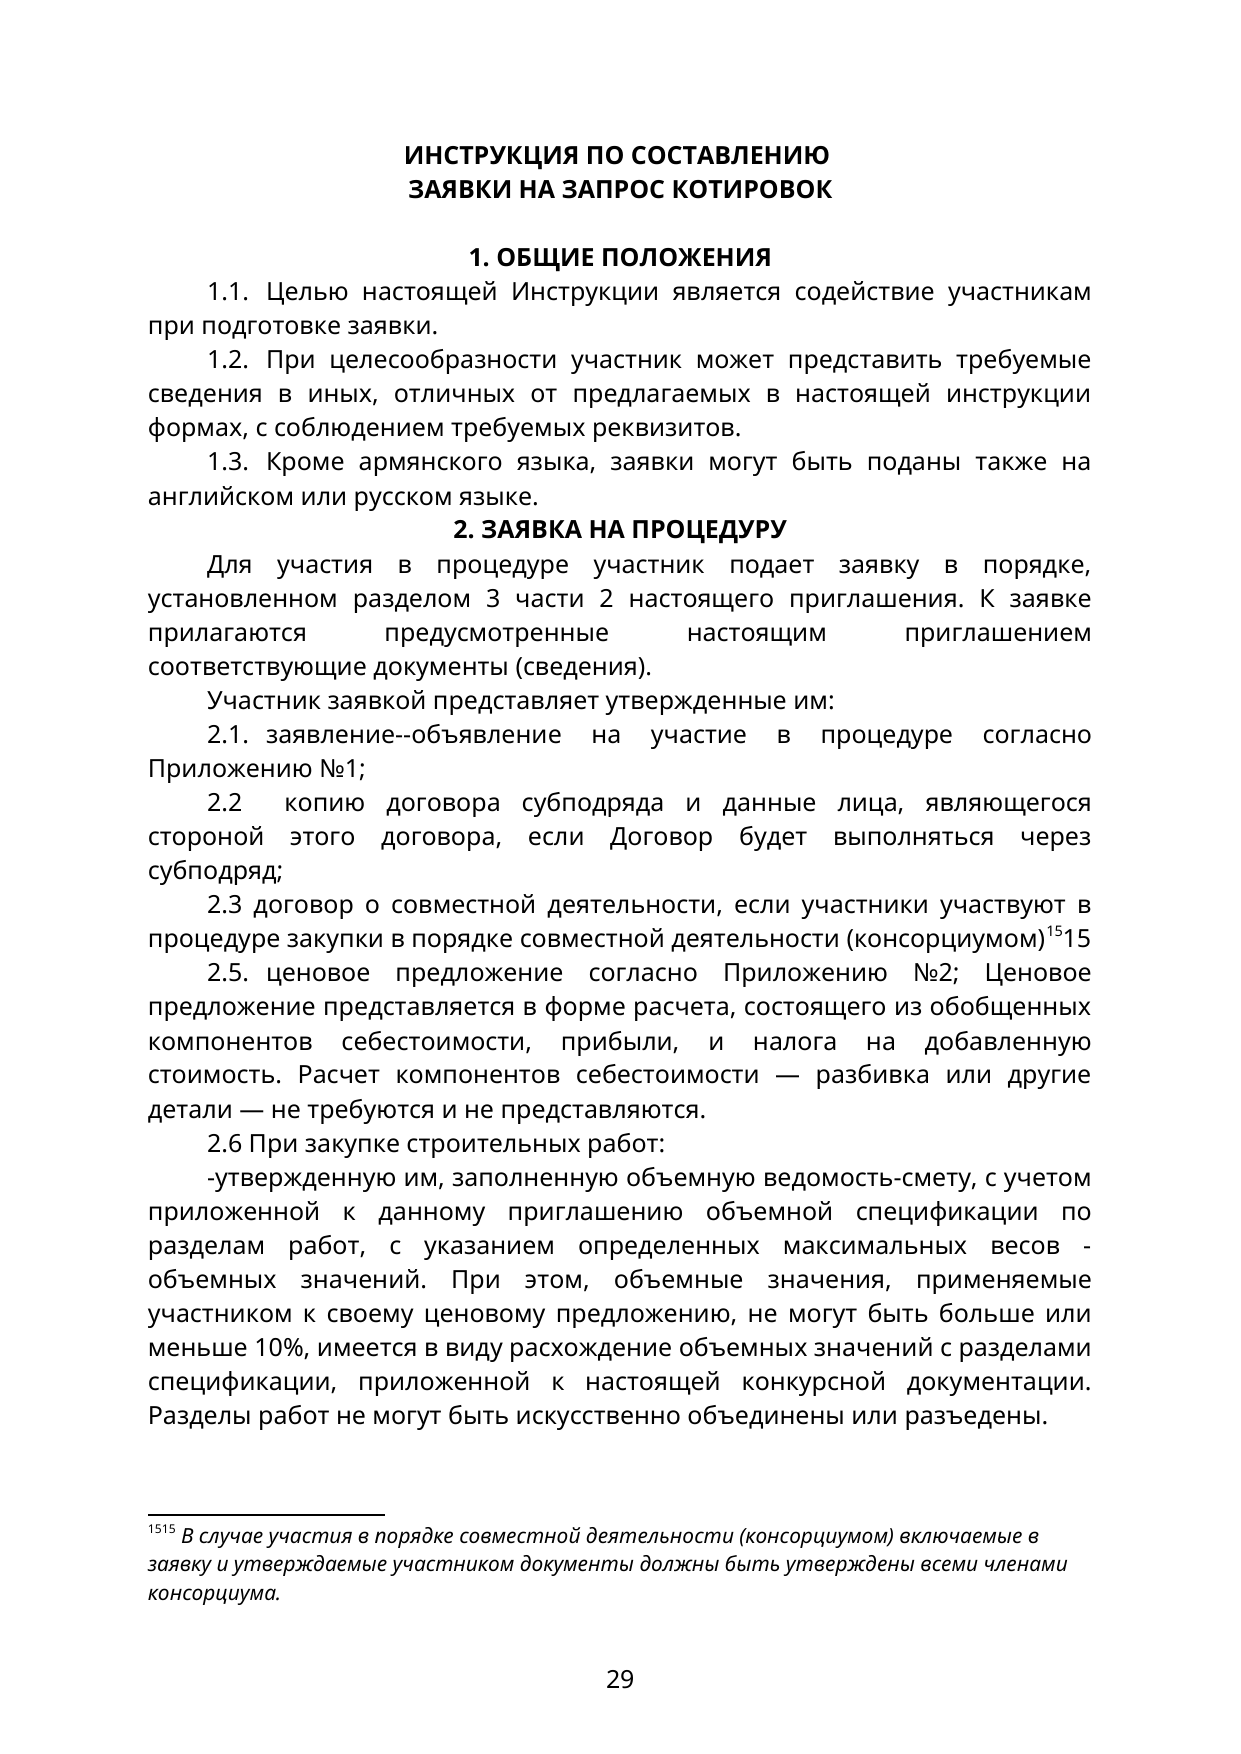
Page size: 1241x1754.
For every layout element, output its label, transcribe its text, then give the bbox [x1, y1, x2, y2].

text 2.3 договор о совместной деятельности, если участники участвуют в процедуре закупки в порядке совместной деятельности (консорциумом)15 [148, 887, 1092, 955]
text 2.6 При закупке строительных работ: [148, 1125, 1092, 1159]
text 1. ОБЩИЕ ПОЛОЖЕНИЯ [148, 240, 1092, 274]
text 2.2 копию договора субподряда и данные лица, являющегося стороной этого договора, если Договор будет выполняться через субподряд; [148, 785, 1092, 887]
text Участник заявкой представляет утвержденные им: [148, 682, 1092, 717]
text 2.1. заявление--объявлениe на участие в процедуре согласно Приложению №1; [148, 717, 1092, 785]
text ИНСТРУКЦИЯ ПО СОСТАВЛЕНИЮ ЗАЯВКИ НА ЗАПРОС КОТИРОВОК [148, 137, 1092, 206]
text -утвержденную им, заполненную объемную ведомость-смету, с учетом приложенной к данному приглашению объемной спецификации по разделам работ, с указанием определенных максимальных весов - объемных значений. При этом, объемные значения, применяемые участником к своему ценовому предложению, не могут быть больше или меньше 10%, имеется в виду расхождение объемных значений с разделами спецификации, приложенной к настоящей конкурсной документации. Разделы работ не могут быть искусственно объединены или разъедены. [148, 1159, 1092, 1432]
text 1.2. При целесообразности участник может представить требуемые сведения в иных, отличных от предлагаемых в настоящей инструкции формах, с соблюдением требуемых реквизитов. [148, 342, 1092, 444]
text 1.3. Кроме армянского языка, заявки могут быть поданы также на английском или русском языке. [148, 444, 1092, 512]
text 2.5. ценовое предложение согласно Приложению №2; Ценовое предложение представляется в форме расчета, состоящего из обобщенных компонентов себестоимости, прибыли, и налога на добавленную стоимость. Расчет компонентов себестоимости — разбивка или другие детали — не требуются и не представляются. [148, 955, 1092, 1125]
text 1.1. Целью настоящей Инструкции является содействие участникам при подготовке заявки. [148, 274, 1092, 342]
text Для участия в процедуре участник подает заявку в порядке, установленном разделом 3 части 2 настоящего приглашения. К заявке прилагаются предусмотренные настоящим приглашением соответствующие документы (сведения). [148, 546, 1092, 682]
text 2. ЗАЯВКА НА ПРОЦЕДУРУ [148, 512, 1092, 546]
